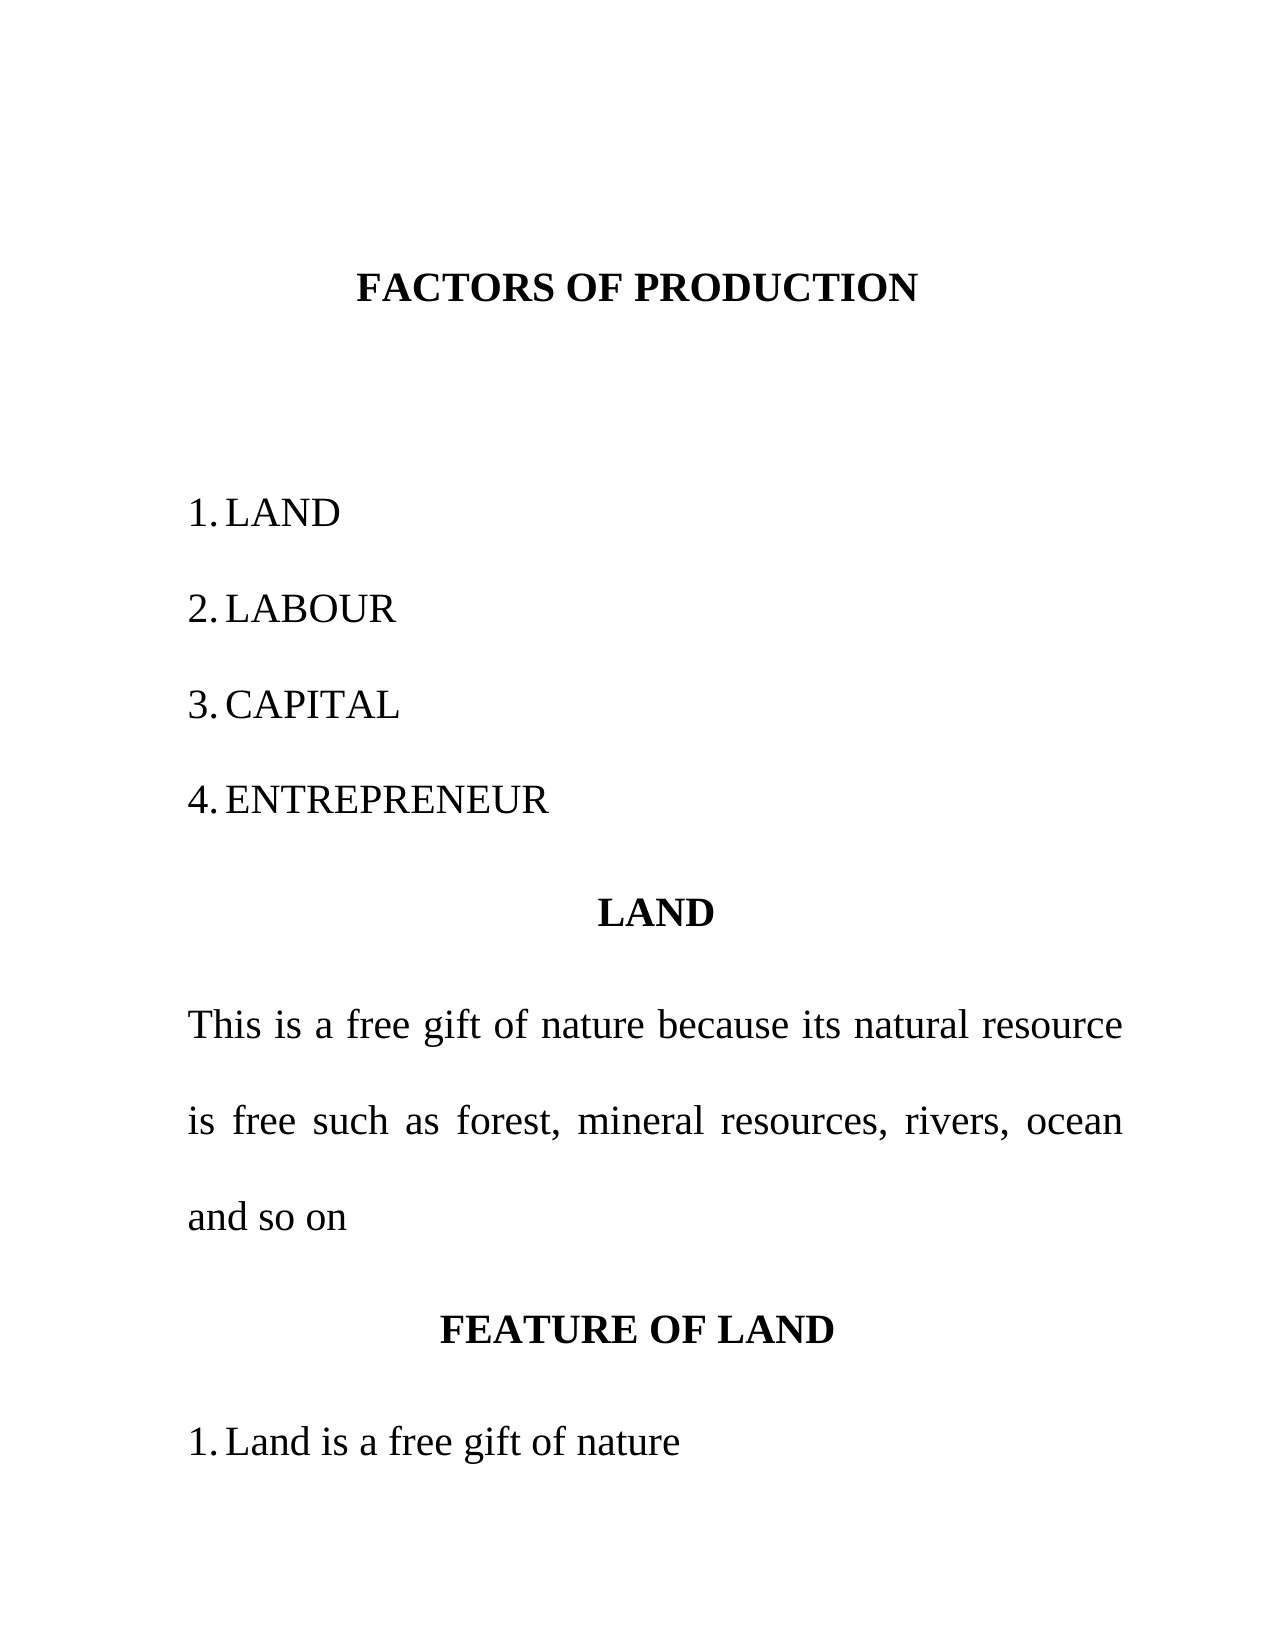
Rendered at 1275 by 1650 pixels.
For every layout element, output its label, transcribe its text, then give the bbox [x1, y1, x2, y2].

list ENTREPRENEUR [187, 775, 1125, 823]
list CAPITAL [187, 679, 1125, 727]
text FEATURE OF LAND [150, 1304, 1125, 1352]
list LAND [187, 487, 1125, 535]
text This is a free gift of nature because its natural resource is free such as forest, mineral resources, rivers, ocean and so on [187, 1000, 1125, 1239]
list Land is a free gift of nature [187, 1417, 1125, 1464]
text FACTORS OF PRODUCTION [150, 262, 1125, 310]
list LABOUR [187, 583, 1125, 631]
text LAND [187, 887, 1125, 935]
